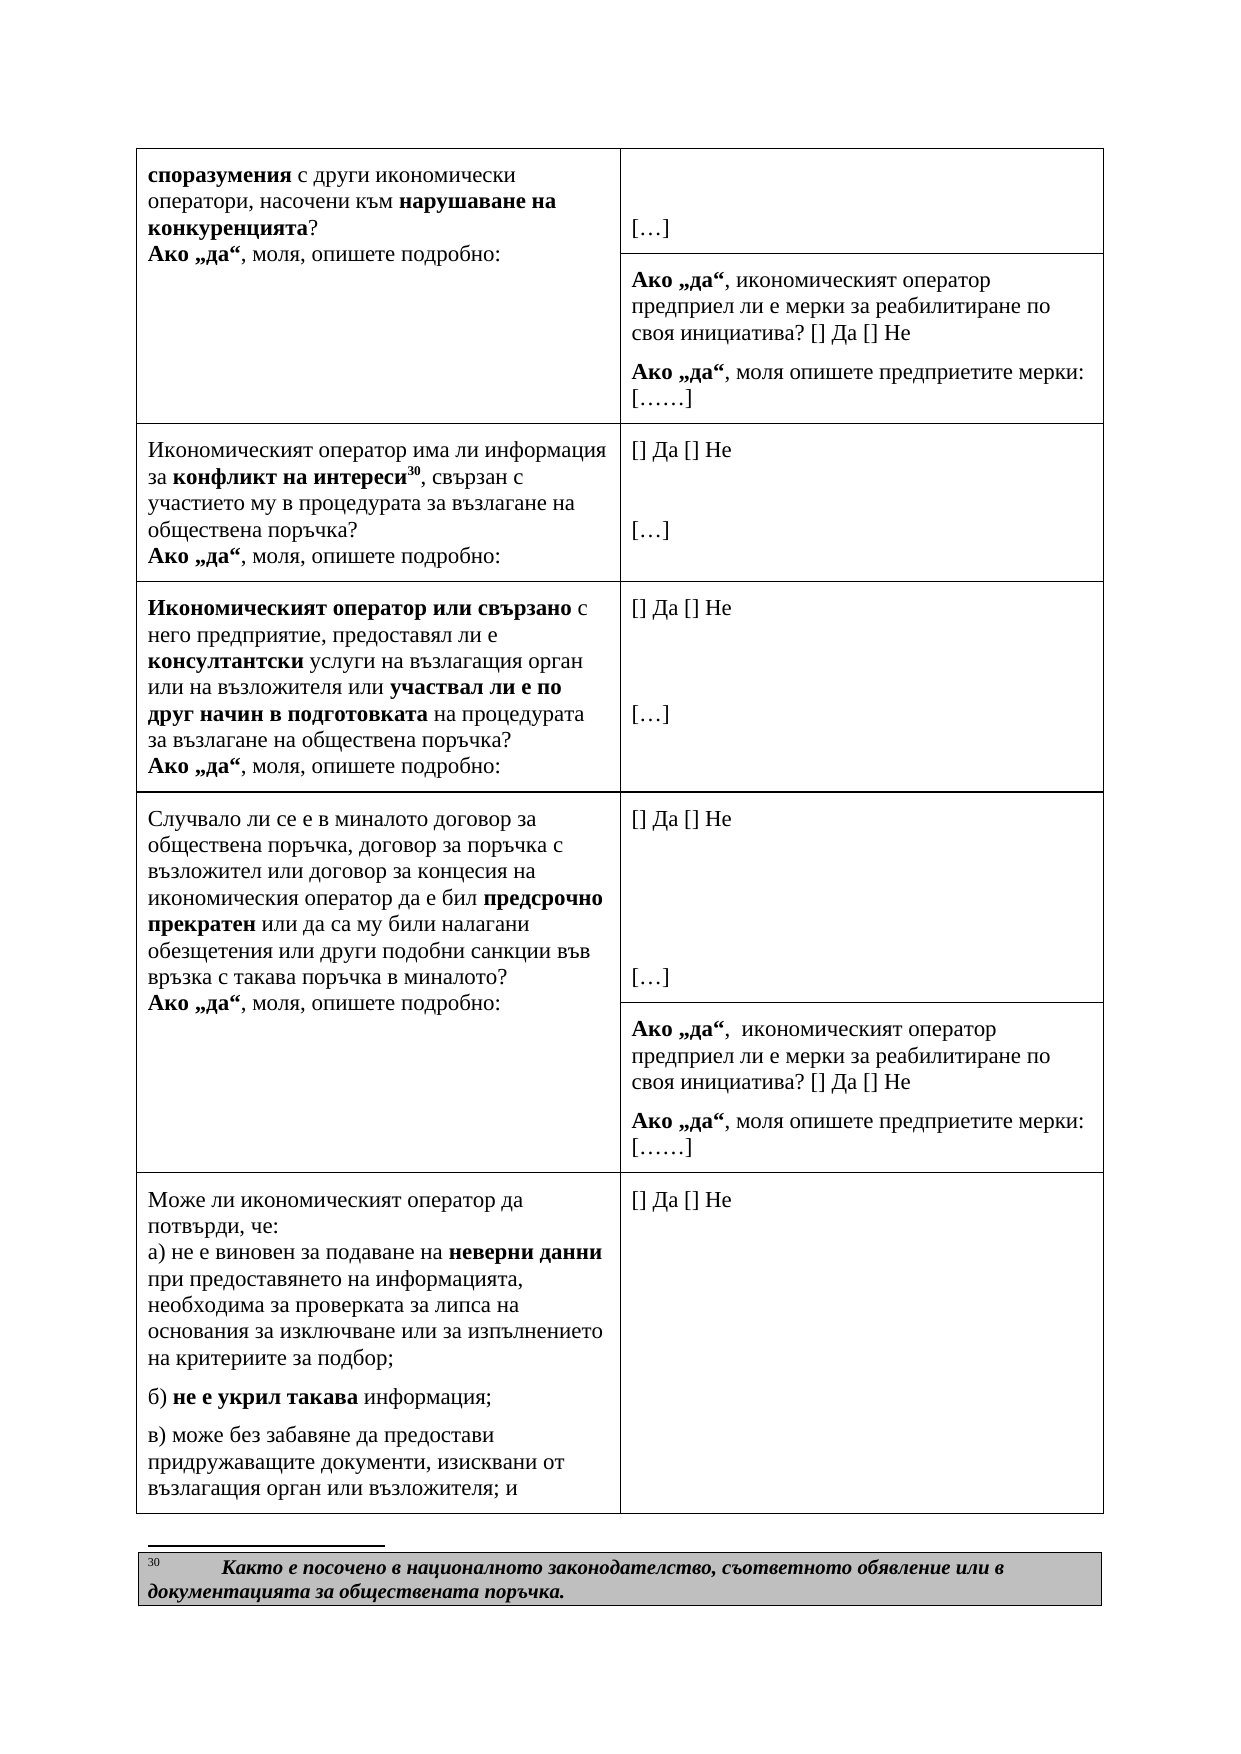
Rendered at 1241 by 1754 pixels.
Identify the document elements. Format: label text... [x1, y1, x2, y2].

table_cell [137, 149, 620, 423]
table_cell [] Да [] Не […] [621, 424, 1103, 581]
table_cell Икономическият оператор или свързано с него предприятие, предоставял ли е консултантски услуги на възлагащия орган или на възложителя или участвал ли е по друг начин в подготовката на процедурата за възлагане на обществена поръчка? Ако „да“, моля, опишете подробно: [137, 582, 620, 791]
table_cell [137, 1173, 620, 1513]
table_cell [] Да [] Не [621, 1173, 1103, 1513]
table_cell [] Да [] Не […] [621, 793, 1103, 1002]
table_cell Случвало ли се е в миналото договор за обществена поръчка, договор за поръчка с възложител или договор за концесия на икономическия оператор да е бил предсрочно прекратен или да са му били налагани обезщетения или други подобни санкции във връзка с такава поръчка в миналото? Ако „да“, моля, опишете подробно: [137, 793, 620, 1172]
table_cell [] Да [] Не […] [621, 582, 1103, 791]
table_cell [] Да [] Не […] [621, 149, 1103, 253]
table_cell Икономическият оператор има ли информация за конфликт на интереси, свързан с участието му в процедурата за възлагане на обществена поръчка? Ако „да“, моля, опишете подробно: [137, 424, 620, 581]
